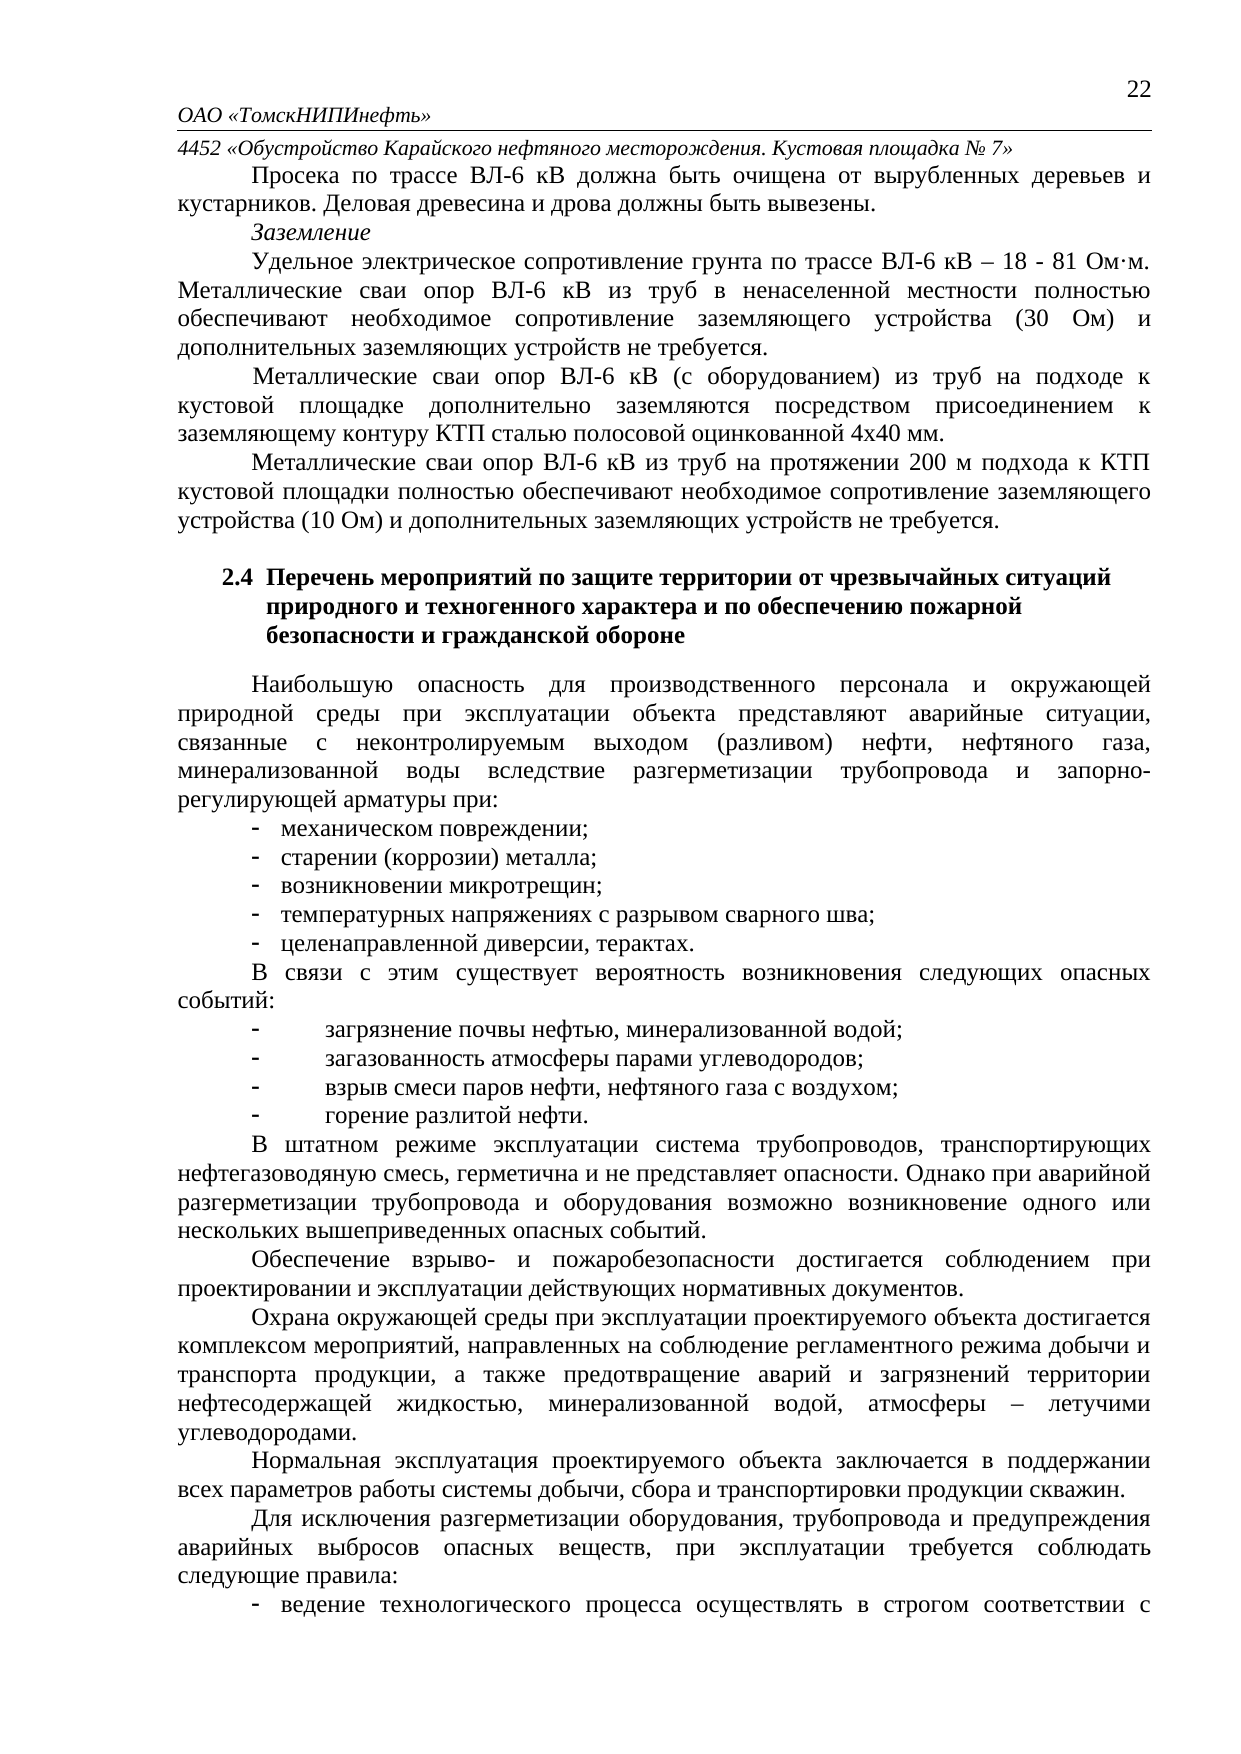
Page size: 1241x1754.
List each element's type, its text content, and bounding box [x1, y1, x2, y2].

list Металлические сваи опор ВЛ-6 кВ из труб на протяжении 200 м подхода к КТП кустовой площадки полностью обеспечивают необходимое сопротивление заземляющего устройства (10 Ом) и дополнительных заземляющих устройств не требуется. [177, 447, 1152, 533]
list температурных напряжениях с разрывом сварного шва; [177, 899, 1152, 928]
list целенаправленной диверсии, терактах. [177, 928, 1152, 957]
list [177, 1589, 1152, 1618]
text Удельное электрическое сопротивление грунта по трассе ВЛ-6 кВ – 18 - 81 Ом·м. Металлические сваи опор ВЛ-6 кВ из труб в ненаселенной местности полностью обеспечивают необходимое сопротивление заземляющего устройства (30 Ом) и дополнительных заземляющих устройств не требуется. [177, 246, 1152, 361]
list загазованность атмосферы парами углеводородов; [177, 1043, 1152, 1072]
text Металлические сваи опор ВЛ-6 кВ (с оборудованием) из труб на подходе к кустовой площадке дополнительно заземляются посредством присоединением к заземляющему контуру КТП сталью полосовой оцинкованной 4х40 мм. [177, 361, 1152, 447]
list горение разлитой нефти. [177, 1101, 1152, 1129]
text Нормальная эксплуатация проектируемого объекта заключается в поддержании всех параметров работы системы добычи, сбора и транспортировки продукции скважин. [177, 1446, 1152, 1503]
list старении (коррозии) металла; [177, 842, 1152, 871]
list возникновении микротрещин; [177, 871, 1152, 899]
text Заземление [177, 217, 1152, 246]
text Обеспечение взрыво- и пожаробезопасности достигается соблюдением при проектировании и эксплуатации действующих нормативных документов. [177, 1244, 1152, 1302]
list взрыв смеси паров нефти, нефтяного газа с воздухом; [177, 1072, 1152, 1101]
text Просека по трассе ВЛ-6 кВ должна быть очищена от вырубленных деревьев и кустарников. Деловая древесина и дрова должны быть вывезены. [177, 160, 1152, 217]
text Для исключения разгерметизации оборудования, трубопровода и предупреждения аварийных выбросов опасных веществ, при эксплуатации требуется соблюдать следующие правила: [177, 1503, 1152, 1589]
text Охрана окружающей среды при эксплуатации проектируемого объекта достигается комплексом мероприятий, направленных на соблюдение регламентного режима добычи и транспорта продукции, а также предотвращение аварий и загрязнений территории нефтесодержащей жидкостью, минерализованной водой, атмосферы – летучими углеводородами. [177, 1302, 1152, 1446]
list загрязнение почвы нефтью, минерализованной водой; [177, 1014, 1152, 1043]
text В связи с этим существует вероятность возникновения следующих опасных событий: [177, 957, 1152, 1014]
text В штатном режиме эксплуатации система трубопроводов, транспортирующих нефтегазоводяную смесь, герметична и не представляет опасности. Однако при аварийной разгерметизации трубопровода и оборудования возможно возникновение одного или нескольких вышеприведенных опасных событий. [177, 1129, 1152, 1244]
subtitle Перечень мероприятий по защите территории от чрезвычайных ситуаций природного и техногенного характера и по обеспечению пожарной безопасности и гражданской обороне [222, 562, 1152, 648]
list механическом повреждении; [177, 813, 1152, 842]
text Наибольшую опасность для производственного персонала и окружающей природной среды при эксплуатации объекта представляют аварийные ситуации, связанные с неконтролируемым выходом (разливом) нефти, нефтяного газа, минерализованной воды вследствие разгерметизации трубопровода и запорно-регулирующей арматуры при: [177, 669, 1152, 813]
